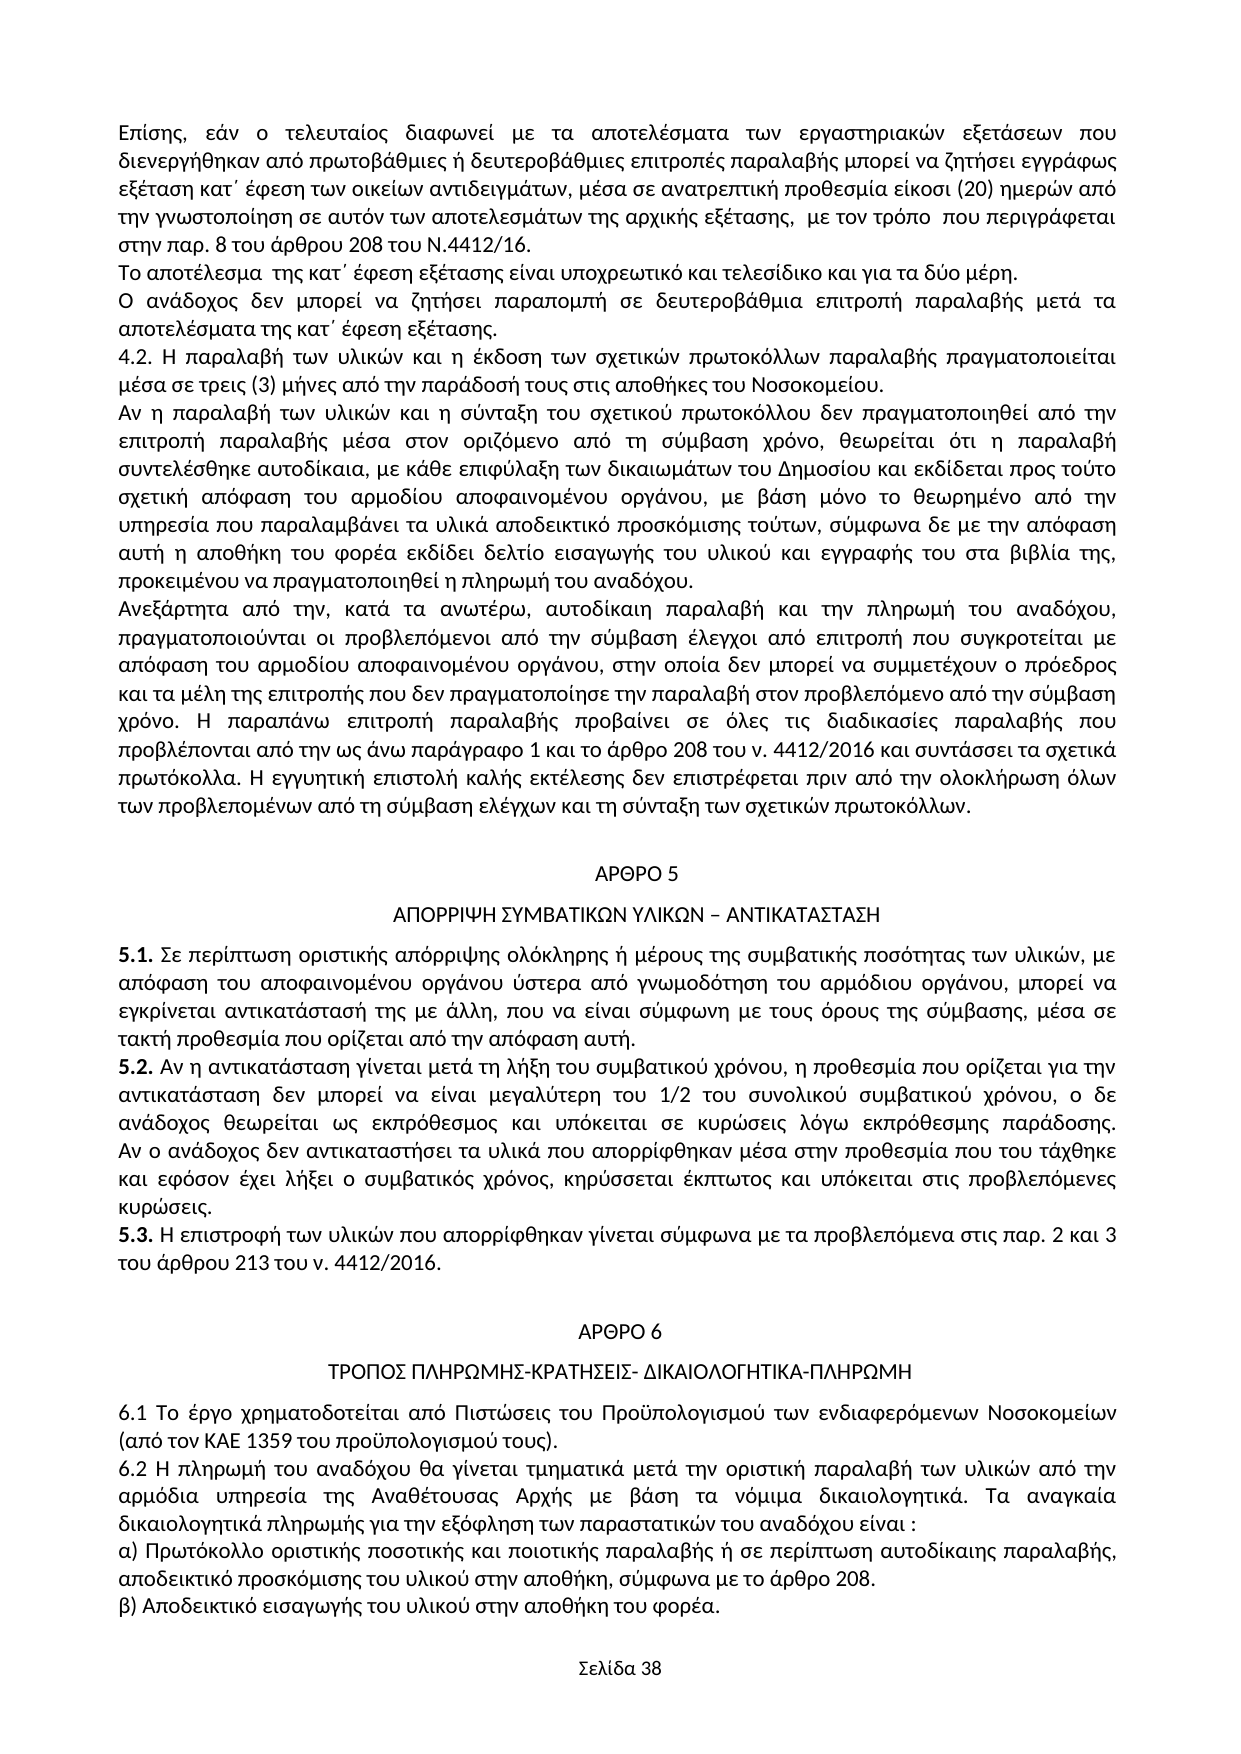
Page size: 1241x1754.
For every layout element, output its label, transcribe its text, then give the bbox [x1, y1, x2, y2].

text Ανεξάρτητα από την, κατά τα ανωτέρω, αυτοδίκαιη παραλαβή και την πληρωμή του αναδόχου, πραγματοποιούνται οι προβλεπόμενοι από την σύμβαση έλεγχοι από επιτροπή που συγκροτείται με απόφαση του αρμοδίου αποφαινομένου οργάνου, στην οποία δεν μπορεί να συμμετέχουν ο πρόεδρος και τα μέλη της επιτροπής που δεν πραγματοποίησε την παραλαβή στον προβλεπόμενο από την σύμβαση χρόνο. Η παραπάνω επιτροπή παραλαβής προβαίνει σε όλες τις διαδικασίες παραλαβής που προβλέπονται από την ως άνω παράγραφο 1 και το άρθρο 208 του ν. 4412/2016 και συντάσσει τα σχετικά πρωτόκολλα. Η εγγυητική επιστολή καλής εκτέλεσης δεν επιστρέφεται πριν από την ολοκλήρωση όλων των προβλεπομένων από τη σύμβαση ελέγχων και τη σύνταξη των σχετικών πρωτοκόλλων. [118, 594, 1118, 819]
text α) Πρωτόκολλο οριστικής ποσοτικής και ποιοτικής παραλαβής ή σε περίπτωση αυτοδίκαιης παραλαβής, αποδεικτικό προσκόμισης του υλικού στην αποθήκη, σύμφωνα με το άρθρο 208. [118, 1537, 1118, 1592]
text 5.3. Η επιστροφή των υλικών που απορρίφθηκαν γίνεται σύμφωνα με τα προβλεπόμενα στις παρ. 2 και 3 του άρθρου 213 του ν. 4412/2016. [118, 1220, 1118, 1276]
text 6.1 Το έργο χρηματοδοτείται από Πιστώσεις του Προϋπολογισμού των ενδιαφερόμενων Νοσοκομείων (από τον ΚΑΕ 1359 του προϋπολογισμού τους). [118, 1398, 1118, 1454]
text 6.2 Η πληρωμή του αναδόχου θα γίνεται τμηματικά μετά την οριστική παραλαβή των υλικών από την αρμόδια υπηρεσία της Αναθέτουσας Αρχής με βάση τα νόμιμα δικαιολογητικά. Τα αναγκαία δικαιολογητικά πληρωμής για την εξόφληση των παραστατικών του αναδόχου είναι : [118, 1454, 1118, 1537]
text Ο ανάδοχος δεν μπορεί να ζητήσει παραπομπή σε δευτεροβάθμια επιτροπή παραλαβής μετά τα αποτελέσματα της κατ΄ έφεση εξέτασης. [118, 286, 1118, 342]
text 4.2. Η παραλαβή των υλικών και η έκδοση των σχετικών πρωτοκόλλων παραλαβής πραγματοποιείται μέσα σε τρεις (3) μήνες από την παράδοσή τους στις αποθήκες του Νοσοκομείου. [118, 342, 1118, 398]
text Αν η παραλαβή των υλικών και η σύνταξη του σχετικού πρωτοκόλλου δεν πραγματοποιηθεί από την επιτροπή παραλαβής μέσα στον οριζόμενο από τη σύμβαση χρόνο, θεωρείται ότι η παραλαβή συντελέσθηκε αυτοδίκαια, με κάθε επιφύλαξη των δικαιωμάτων του Δημοσίου και εκδίδεται προς τούτο σχετική απόφαση του αρμοδίου αποφαινομένου οργάνου, με βάση μόνο το θεωρημένο από την υπηρεσία που παραλαμβάνει τα υλικά αποδεικτικό προσκόμισης τούτων, σύμφωνα δε με την απόφαση αυτή η αποθήκη του φορέα εκδίδει δελτίο εισαγωγής του υλικού και εγγραφής του στα βιβλία της, προκειμένου να πραγματοποιηθεί η πληρωμή του αναδόχου. [118, 398, 1118, 594]
text 5.2. Αν η αντικατάσταση γίνεται μετά τη λήξη του συμβατικού χρόνου, η προθεσμία που ορίζεται για την αντικατάσταση δεν μπορεί να είναι μεγαλύτερη του 1/2 του συνολικού συμβατικού χρόνου, ο δε ανάδοχος θεωρείται ως εκπρόθεσμος και υπόκειται σε κυρώσεις λόγω εκπρόθεσμης παράδοσης. Αν ο ανάδοχος δεν αντικαταστήσει τα υλικά που απορρίφθηκαν μέσα στην προθεσμία που του τάχθηκε και εφόσον έχει λήξει ο συμβατικός χρόνος, κηρύσσεται έκπτωτος και υπόκειται στις προβλεπόμενες κυρώσεις. [118, 1052, 1118, 1220]
text ΤΡΟΠΟΣ ΠΛΗΡΩΜΗΣ-ΚΡΑΤΗΣΕΙΣ- ΔΙΚΑΙΟΛΟΓΗΤΙΚΑ-ΠΛΗΡΩΜΗ [118, 1357, 1122, 1386]
text Επίσης, εάν ο τελευταίος διαφωνεί με τα αποτελέσματα των εργαστηριακών εξετάσεων που διενεργήθηκαν από πρωτοβάθμιες ή δευτεροβάθμιες επιτροπές παραλαβής μπορεί να ζητήσει εγγράφως εξέταση κατ΄ έφεση των οικείων αντιδειγμάτων, μέσα σε ανατρεπτική προθεσμία είκοσι (20) ημερών από την γνωστοποίηση σε αυτόν των αποτελεσμάτων της αρχικής εξέτασης, με τον τρόπο που περιγράφεται στην παρ. 8 του άρθρου 208 του Ν.4412/16. [118, 118, 1118, 258]
text ΑΡΘΡΟ 6 [118, 1317, 1122, 1345]
text β) Αποδεικτικό εισαγωγής του υλικού στην αποθήκη του φορέα. [118, 1592, 1118, 1619]
text Το αποτέλεσμα της κατ΄ έφεση εξέτασης είναι υποχρεωτικό και τελεσίδικο και για τα δύο μέρη. [118, 258, 1118, 286]
text ΑΠΟΡΡΙΨΗ ΣΥΜΒΑΤΙΚΩΝ ΥΛΙΚΩΝ – ΑΝΤΙΚΑΤΑΣΤΑΣΗ [151, 900, 1122, 928]
text ΑΡΘΡΟ 5 [151, 859, 1122, 887]
text 5.1. Σε περίπτωση οριστικής απόρριψης ολόκληρης ή μέρους της συμβατικής ποσότητας των υλικών, με απόφαση του αποφαινομένου οργάνου ύστερα από γνωμοδότηση του αρμόδιου οργάνου, μπορεί να εγκρίνεται αντικατάστασή της με άλλη, που να είναι σύμφωνη με τους όρους της σύμβασης, μέσα σε τακτή προθεσμία που ορίζεται από την απόφαση αυτή. [118, 940, 1118, 1052]
